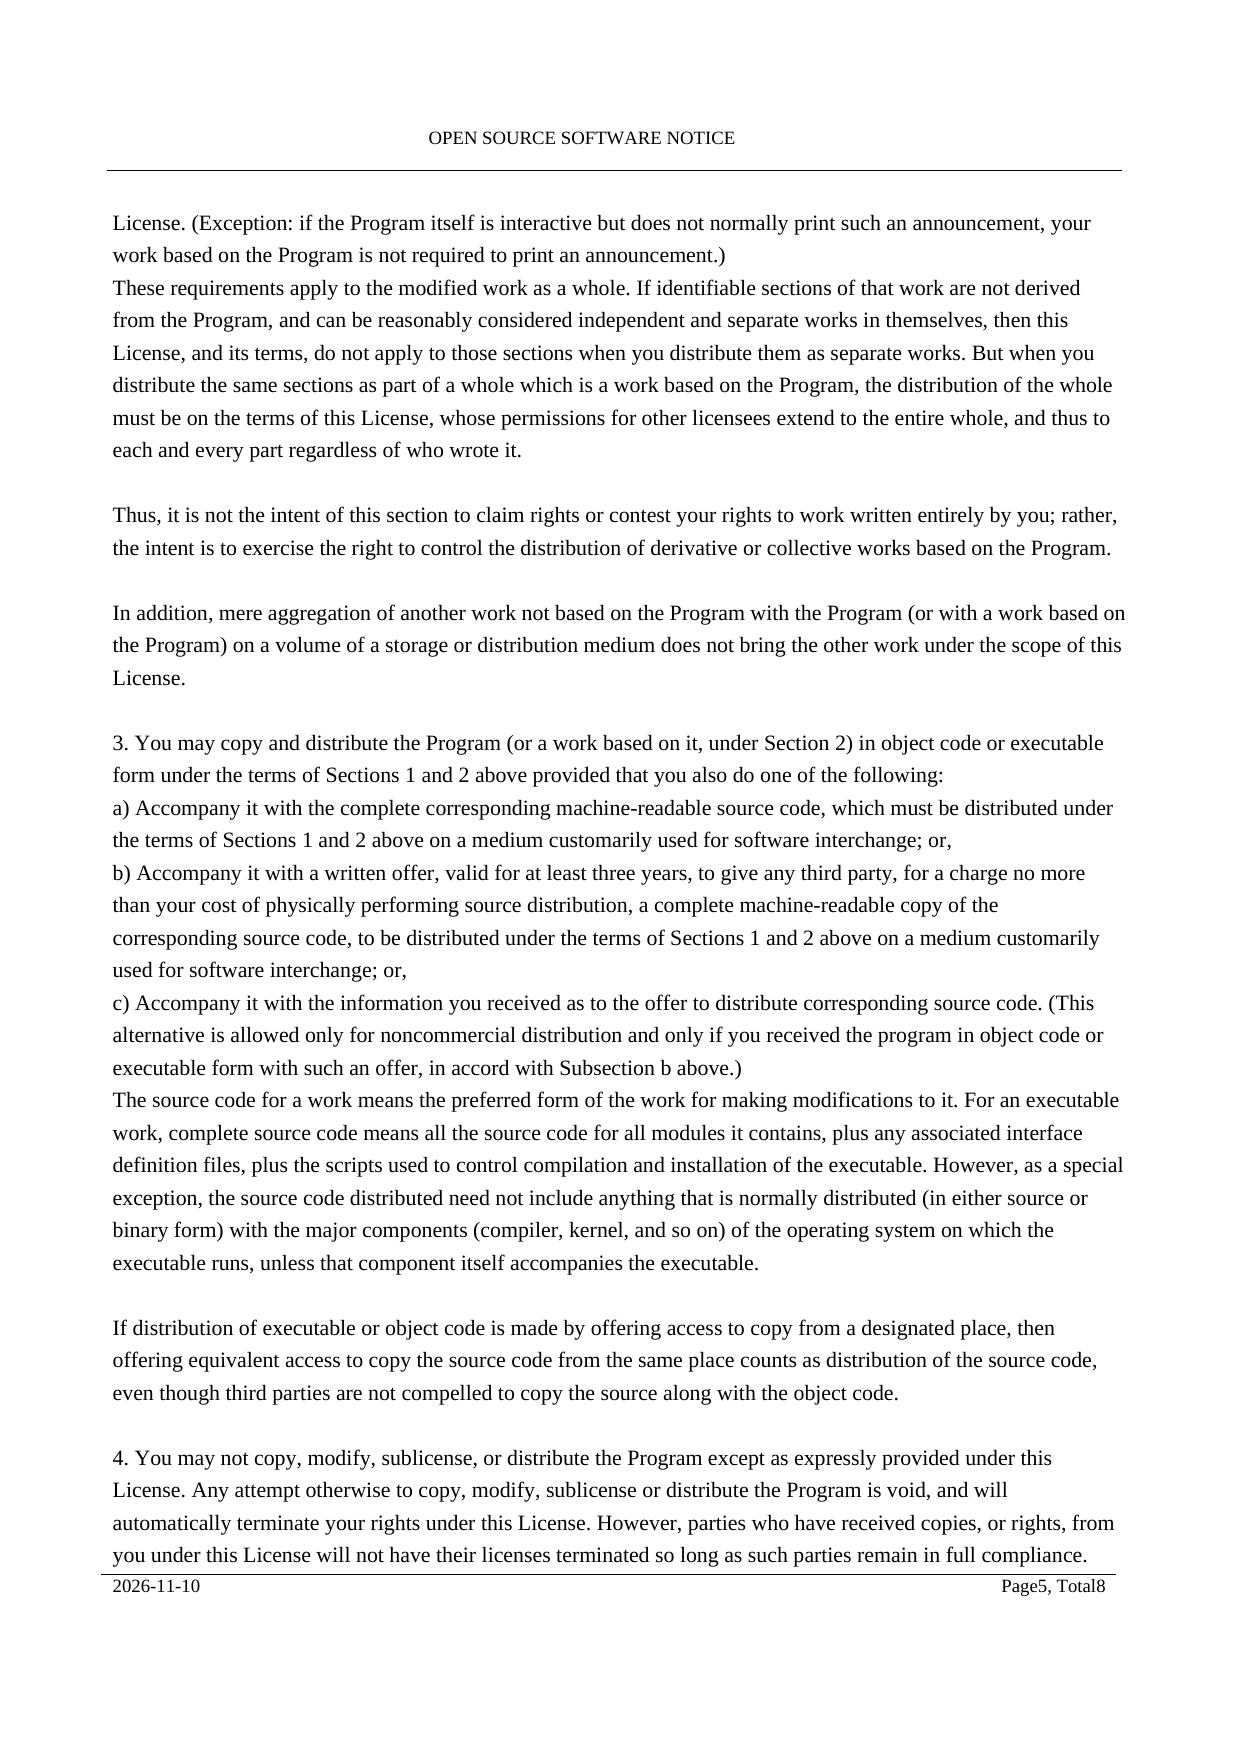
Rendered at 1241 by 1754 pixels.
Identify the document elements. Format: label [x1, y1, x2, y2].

text [112, 206, 1128, 1571]
